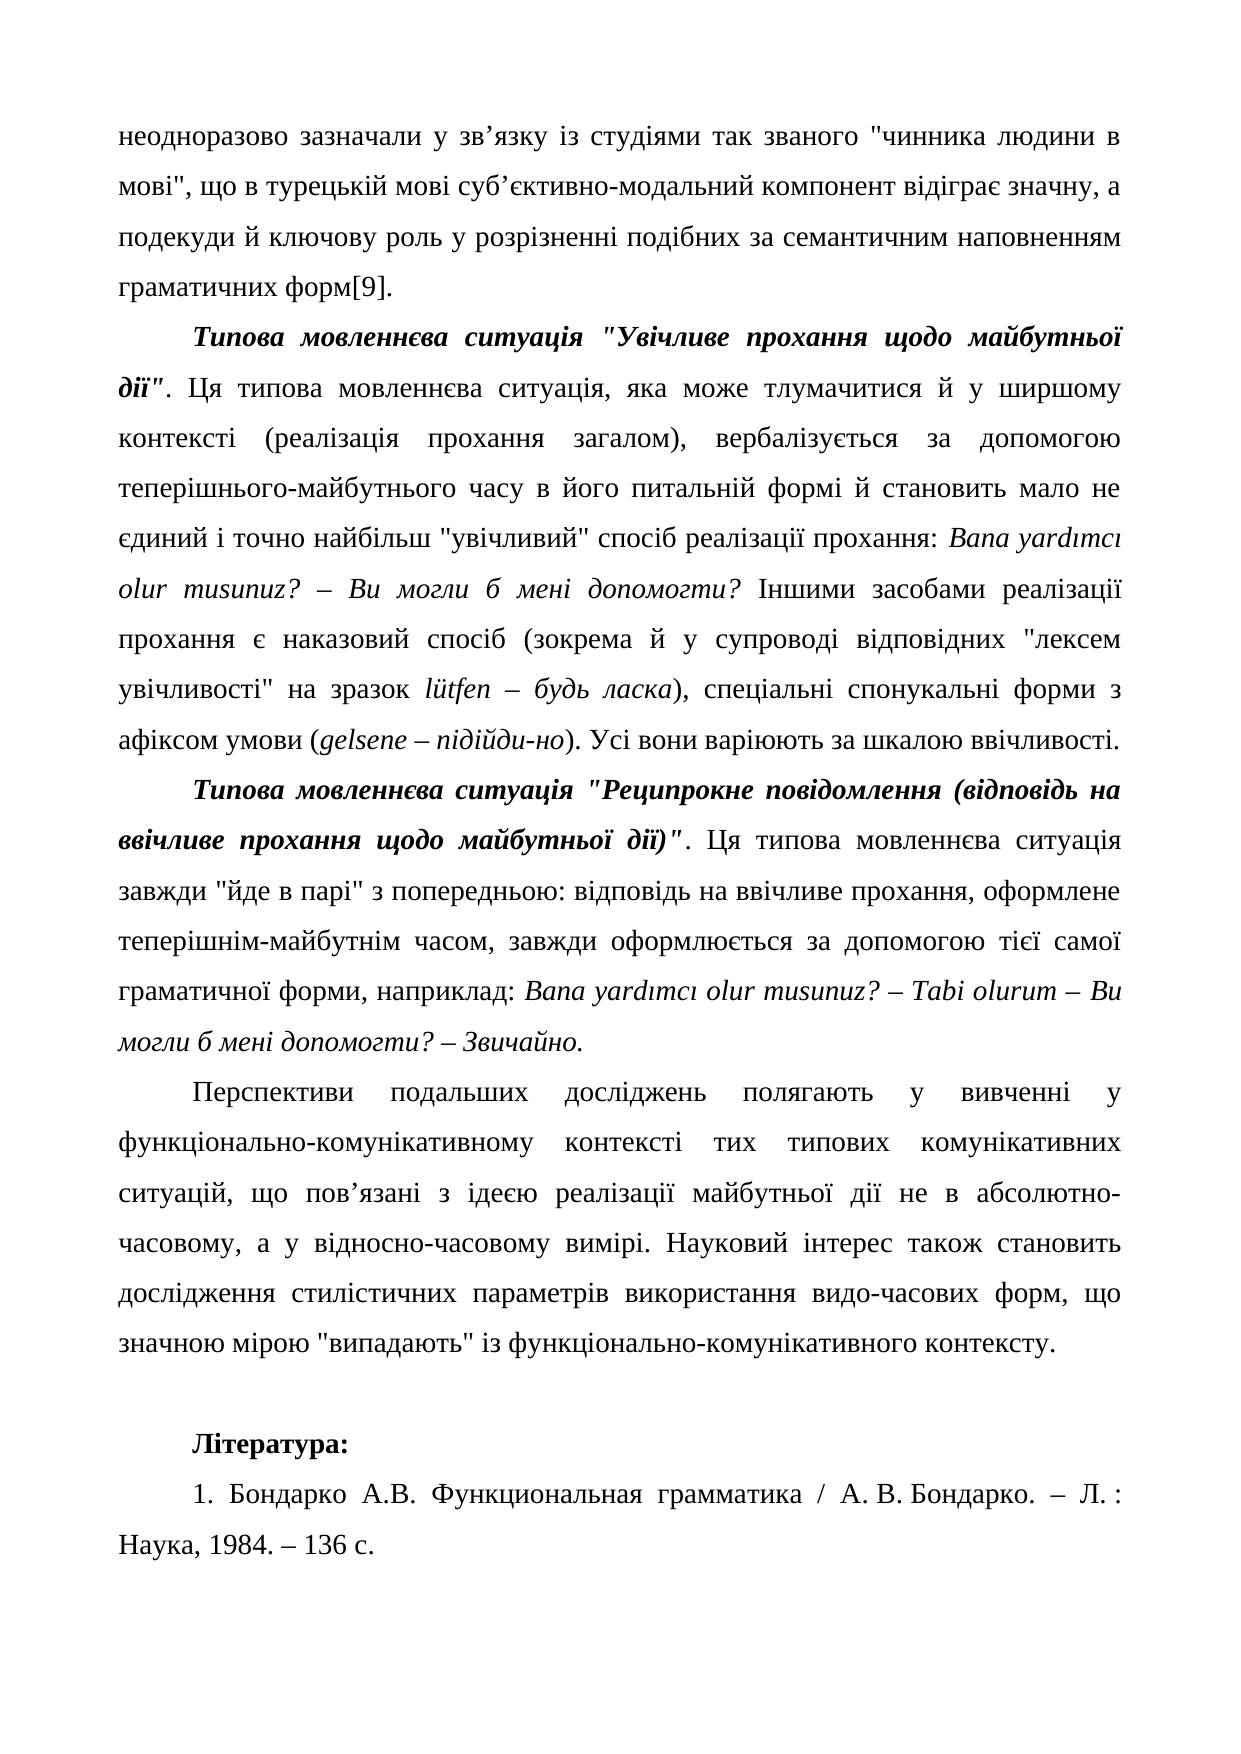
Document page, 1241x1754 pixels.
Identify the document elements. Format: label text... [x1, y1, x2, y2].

text Перспективи подальших досліджень полягають у вивченні у функціонально-комунікативному контексті тих типових комунікативних ситуацій, що пов’язані з ідеєю реалізації майбутньої дії не в абсолютно-часовому, а у відносно-часовому вимірі. Науковий інтерес також становить дослідження стилістичних параметрів використання видо-часових форм, що значною мірою "випадають" із функціонально-комунікативного контексту. [118, 1074, 1122, 1359]
text Типова мовленнєва ситуація "Реципрокне повідомлення (відповідь на ввічливе прохання щодо майбутньої дії)". Ця типова мовленнєва ситуація завжди "йде в парі" з попередньою: відповідь на ввічливе прохання, оформлене теперішнім-майбутнім часом, завжди оформлюється за допомогою тієї самої граматичної форми, наприклад: Bana yardımcı olur musunuz? – Tabi olurum – Ви могли б мені допомогти? – Звичайно. [118, 772, 1122, 1057]
text 1. Бондарко А.В. Функциональная грамматика / А. В. Бондарко. – Л. : Наука, 1984. – 136 с. [118, 1477, 1122, 1560]
text Література: [118, 1426, 1122, 1460]
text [118, 118, 1122, 303]
text Типова мовленнєва ситуація "Увічливе прохання щодо майбутньої дії". Ця типова мовленнєва ситуація, яка може тлумачитися й у ширшому контексті (реалізація прохання загалом), вербалізується за допомогою теперішнього-майбутнього часу в його питальній формі й становить мало не єдиний і точно найбільш "увічливий" спосіб реалізації прохання: Bana yardımcı olur musunuz? – Ви могли б мені допомогти? Іншими засобами реалізації прохання є наказовий спосіб (зокрема й у супроводі відповідних "лексем увічливості" на зразок lütfen – будь ласка), спеціальні спонукальні форми з афіксом умови (gelsene – підійди-но). Усі вони варіюють за шкалою ввічливості. [118, 319, 1122, 755]
